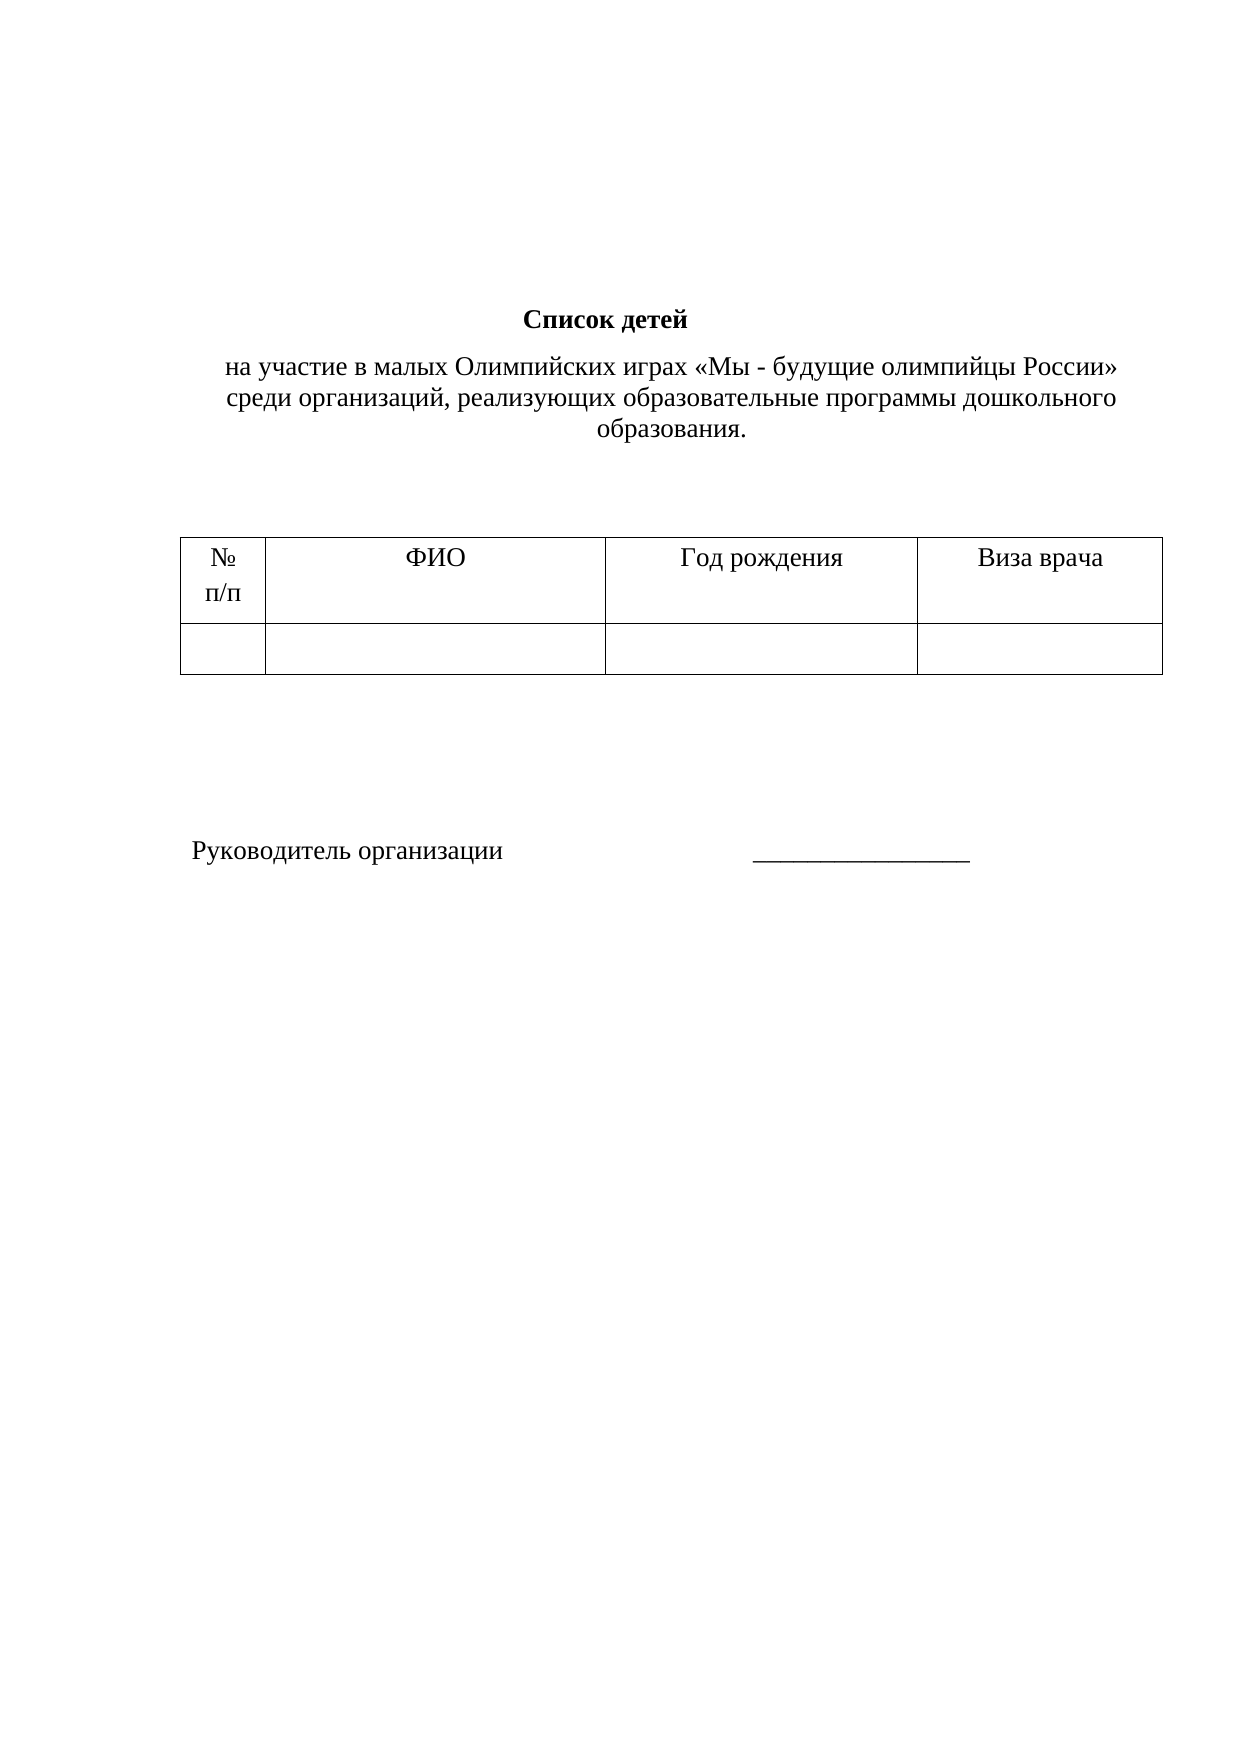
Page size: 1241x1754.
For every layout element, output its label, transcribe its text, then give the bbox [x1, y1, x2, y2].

table_header ФИО [266, 538, 605, 622]
table_cell [266, 624, 605, 673]
text Список детей [148, 304, 1063, 335]
table_cell [918, 624, 1162, 673]
table_header Виза врача [918, 538, 1162, 622]
text среди организаций, реализующих образовательные программы дошкольного образования. [191, 381, 1152, 444]
table_header № п/п [181, 538, 265, 622]
text на участие в малых Олимпийских играх «Мы - будущие олимпийцы России» [191, 350, 1152, 381]
table_header Год рождения [606, 538, 917, 622]
table_cell [606, 624, 917, 673]
table_cell [181, 624, 265, 673]
text Руководитель организации ________________ [191, 831, 1152, 865]
